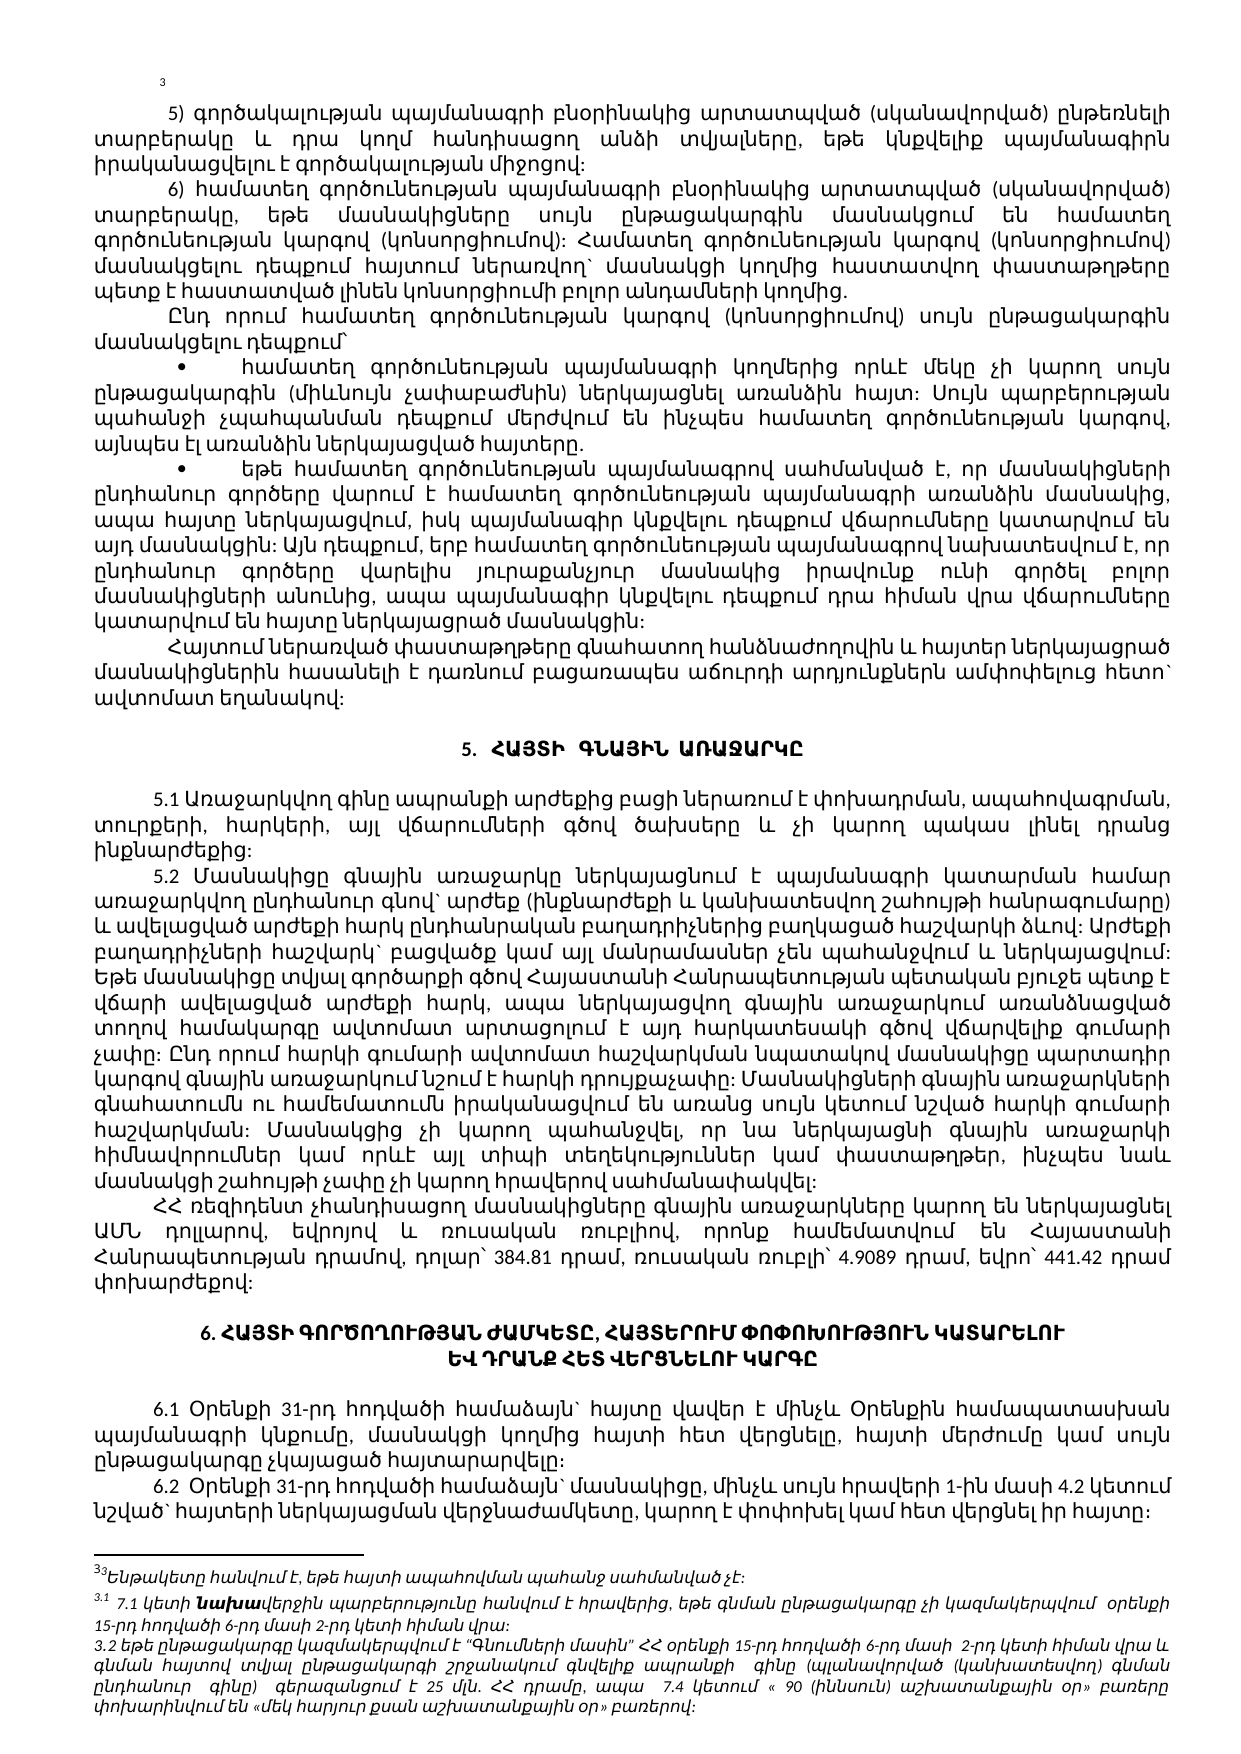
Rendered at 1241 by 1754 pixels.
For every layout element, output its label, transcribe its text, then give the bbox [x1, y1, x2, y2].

text 6. ՀԱՅՏԻ ԳՈՐԾՈՂՈՒԹՅԱՆ ԺԱՄԿԵՏԸ, ՀԱՅՏԵՐՈՒՄ ՓՈՓՈԽՈՒԹՅՈՒՆ ԿԱՏԱՐԵԼՈՒ [94, 1320, 1171, 1346]
list եթե համատեղ գործունեության պայմանագրով սահմանված է, որ մասնակիցների ընդհանուր գործերը վարում է համատեղ գործունեության պայմանագրի առանձին մասնակից, ապա հայտը ներկայացվում, իսկ պայմանագիր կնքվելու դեպքում վճարումները կատարվում են այդ մասնակցին: Այն դեպքում, երբ համատեղ գործունեության պայմանագրով նախատեսվում է, որ ընդհանուր գործերը վարելիս յուրաքանչյուր մասնակից իրավունք ունի գործել բոլոր մասնակիցների անունից, ապա պայմանագիր կնքվելու դեպքում դրա հիման վրա վճարումները կատարվում են հայտը ներկայացրած մասնակցին: [94, 456, 1171, 634]
text Ընդ որում համատեղ գործունեության կարգով (կոնսորցիումով) սույն ընթացակարգին մասնակցելու դեպքում՝ [94, 304, 1171, 354]
text 6.1 Օրենքի 31-րդ հոդվածի համաձայն` հայտը վավեր է մինչև Օրենքին համապատասխան պայմանագրի կնքումը, մասնակցի կողմից հայտի հետ վերցնելը, հայտի մերժումը կամ սույն ընթացակարգը չկայացած հայտարարվելը։ [94, 1397, 1171, 1473]
text 5) գործակալության պայմանագրի բնօրինակից արտատպված (սկանավորված) ընթեռնելի տարբերակը և դրա կողմ հանդիսացող անձի տվյալները, եթե կնքվելիք պայմանագիրն իրականացվելու է գործակալության միջոցով: [94, 100, 1171, 177]
text 5.2 Մասնակիցը գնային առաջարկը ներկայացնում է պայմանագրի կատարման համար առաջարկվող ընդհանուր գնով` արժեք (ինքնարժեքի և կանխատեսվող շահույթի հանրագումարը) և ավելացված արժեքի հարկ ընդհանրական բաղադրիչներից բաղկացած հաշվարկի ձևով: Արժեքի բաղադրիչների հաշվարկ` բացվածք կամ այլ մանրամասներ չեն պահանջվում և ներկայացվում: Եթե մասնակիցը տվյալ գործարքի գծով Հայաստանի Հանրապետության պետական բյուջե պետք է վճարի ավելացված արժեքի հարկ, ապա ներկայացվող գնային առաջարկում առանձնացված տողով համակարգը ավտոմատ արտացոլում է այդ հարկատեսակի գծով վճարվելիք գումարի չափը: Ընդ որում հարկի գումարի ավտոմատ հաշվարկման նպատակով մասնակիցը պարտադիր կարգով գնային առաջարկում նշում է հարկի դրույքաչափը: Մասնակիցների գնային առաջարկների գնահատումն ու համեմատումն իրականացվում են առանց սույն կետում նշված հարկի գումարի հաշվարկման: Մասնակցից չի կարող պահանջվել, որ նա ներկայացնի գնային առաջարկի հիմնավորումներ կամ որևէ այլ տիպի տեղեկություններ կամ փաստաթղթեր, ինչպես նաև մասնակցի շահույթի չափը չի կարող հրավերով սահմանափակվել: [94, 863, 1171, 1193]
text ԵՎ ԴՐԱՆՔ ՀԵՏ ՎԵՐՑՆԵԼՈՒ ԿԱՐԳԸ [94, 1346, 1171, 1371]
text 5.1 Առաջարկվող գինը ապրանքի արժեքից բացի ներառում է փոխադրման, ապահովագրման, տուրքերի, հարկերի, այլ վճարումների գծով ծախսերը և չի կարող պակաս լինել դրանց ինքնարժեքից: [94, 787, 1171, 863]
text 6.2 Օրենքի 31-րդ հոդվածի համաձայն` մասնակիցը, մինչև սույն հրավերի 1-ին մասի 4.2 կետում նշված` հայտերի ներկայացման վերջնաժամկետը, կարող է փոփոխել կամ հետ վերցնել իր հայտը։ [94, 1473, 1171, 1524]
text 6) համատեղ գործունեության պայմանագրի բնօրինակից արտատպված (սկանավորված) տարբերակը, եթե մասնակիցները սույն ընթացակարգին մասնակցում են համատեղ գործունեության կարգով (կոնսորցիումով): Համատեղ գործունեության կարգով (կոնսորցիումով) մասնակցելու դեպքում հայտում ներառվող` մասնակցի կողմից հաստատվող փաստաթղթերը պետք է հաստատված լինեն կոնսորցիումի բոլոր անդամների կողմից. [94, 177, 1171, 304]
text 3 [94, 75, 1171, 100]
text 5. ՀԱՅՏԻ ԳՆԱՅԻՆ ԱՌԱՋԱՐԿԸ [94, 736, 1171, 761]
text ՀՀ ռեզիդենտ չհանդիսացող մասնակիցները գնային առաջարկները կարող են ներկայացնել ԱՄՆ դոլլարով, եվրոյով և ռուսական ռուբլիով, որոնք համեմատվում են Հայաստանի Հանրապետության դրամով, դոլար՝ 384.81 դրամ, ռուսական ռուբլի՝ 4.9089 դրամ, եվրո՝ 441.42 դրամ փոխարժեքով: [94, 1193, 1171, 1295]
text Հայտում ներառված փաստաթղթերը գնահատող հանձնաժողովին և հայտեր ներկայացրած մասնակիցներին հասանելի է դառնում բացառապես աճուրդի արդյունքներն ամփոփելուց հետո` ավտոմատ եղանակով: [94, 634, 1171, 710]
list համատեղ գործունեության պայմանագրի կողմերից որևէ մեկը չի կարող սույն ընթացակարգին (միևնույն չափաբաժնին) ներկայացնել առանձին հայտ: Սույն պարբերության պահանջի չպահպանման դեպքում մերժվում են ինչպես համատեղ գործունեության կարգով, այնպես էլ առանձին ներկայացված հայտերը. [94, 354, 1171, 456]
